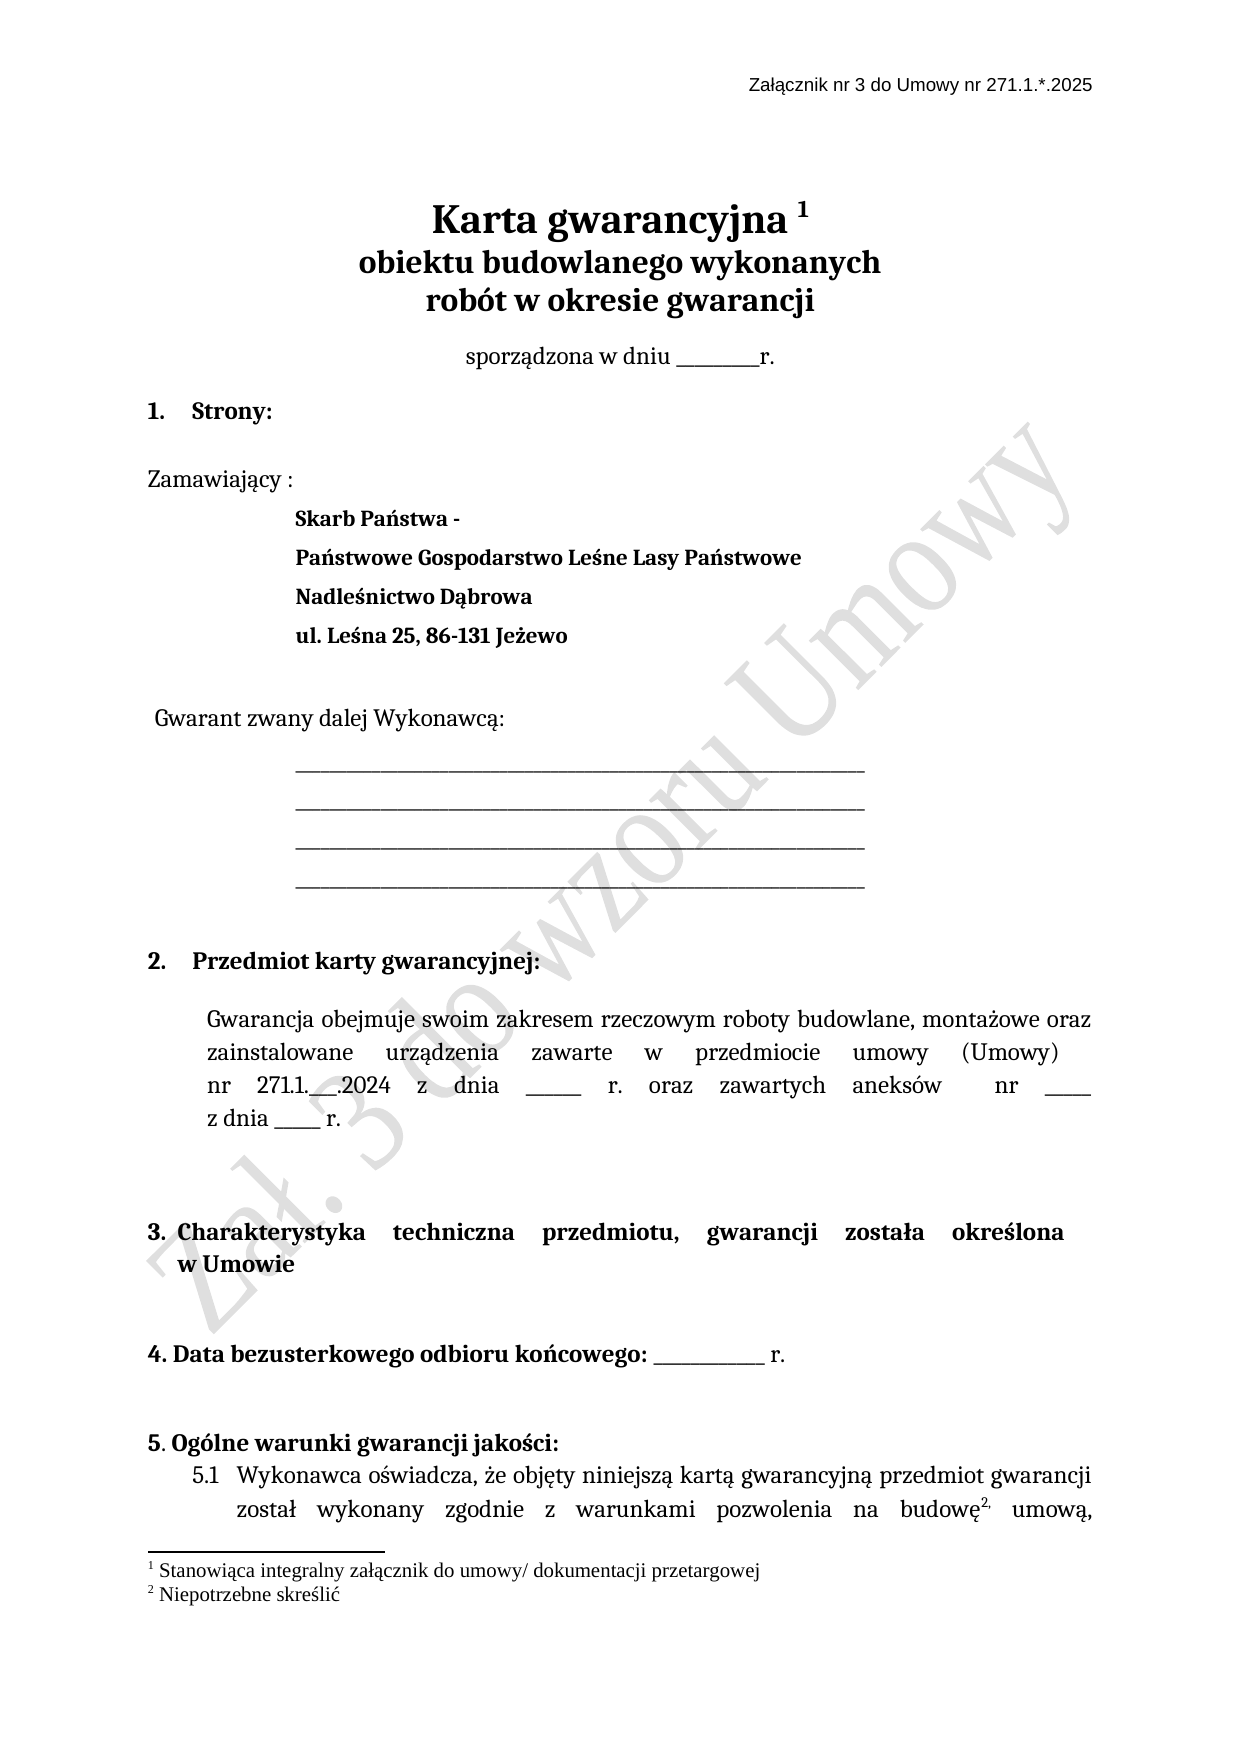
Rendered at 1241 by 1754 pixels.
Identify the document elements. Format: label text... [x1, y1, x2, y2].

title obiektu budowlanego wykonanych robót w okresie gwarancji [148, 243, 1092, 320]
text Państwowe Gospodarstwo Leśne Lasy Państwowe [295, 545, 1092, 571]
text ul. Leśna 25, 86-131 Jeżewo [295, 622, 1092, 649]
text ___________________________________________________________________ [295, 866, 1092, 892]
text Nadleśnictwo Dąbrowa [295, 584, 1092, 610]
list Strony: [148, 397, 1092, 426]
text Gwarancja obejmuje swoim zakresem rzeczowym roboty budowlane, montażowe oraz zainstalowane urządzenia zawarte w przedmiocie umowy (Umowy) nr 271.1.___.2024 z dnia ______ r. oraz zawartych aneksów nr _____ z dnia _____ r. [207, 1005, 1092, 1133]
text 4. Data bezusterkowego odbioru końcowego: ____________ r. [148, 1340, 1092, 1369]
text sporządzona w dniu _________r. [148, 342, 1092, 371]
text ___________________________________________________________________ [295, 749, 1092, 776]
list Charakterystyka techniczna przedmiotu, gwarancji została określona w Umowie [148, 1217, 1092, 1279]
list Przedmiot karty gwarancyjnej: [148, 947, 1092, 976]
text ___________________________________________________________________ [295, 827, 1092, 853]
text Skarb Państwa - [295, 506, 1092, 532]
text Karta gwarancyjna [148, 196, 1092, 243]
text Gwarant zwany dalej Wykonawcą: [148, 704, 1092, 733]
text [192, 1461, 1092, 1523]
text Zamawiający : [148, 465, 1092, 493]
text ___________________________________________________________________ [295, 788, 1092, 814]
subtitle 5. Ogólne warunki gwarancji jakości: [148, 1428, 1092, 1457]
